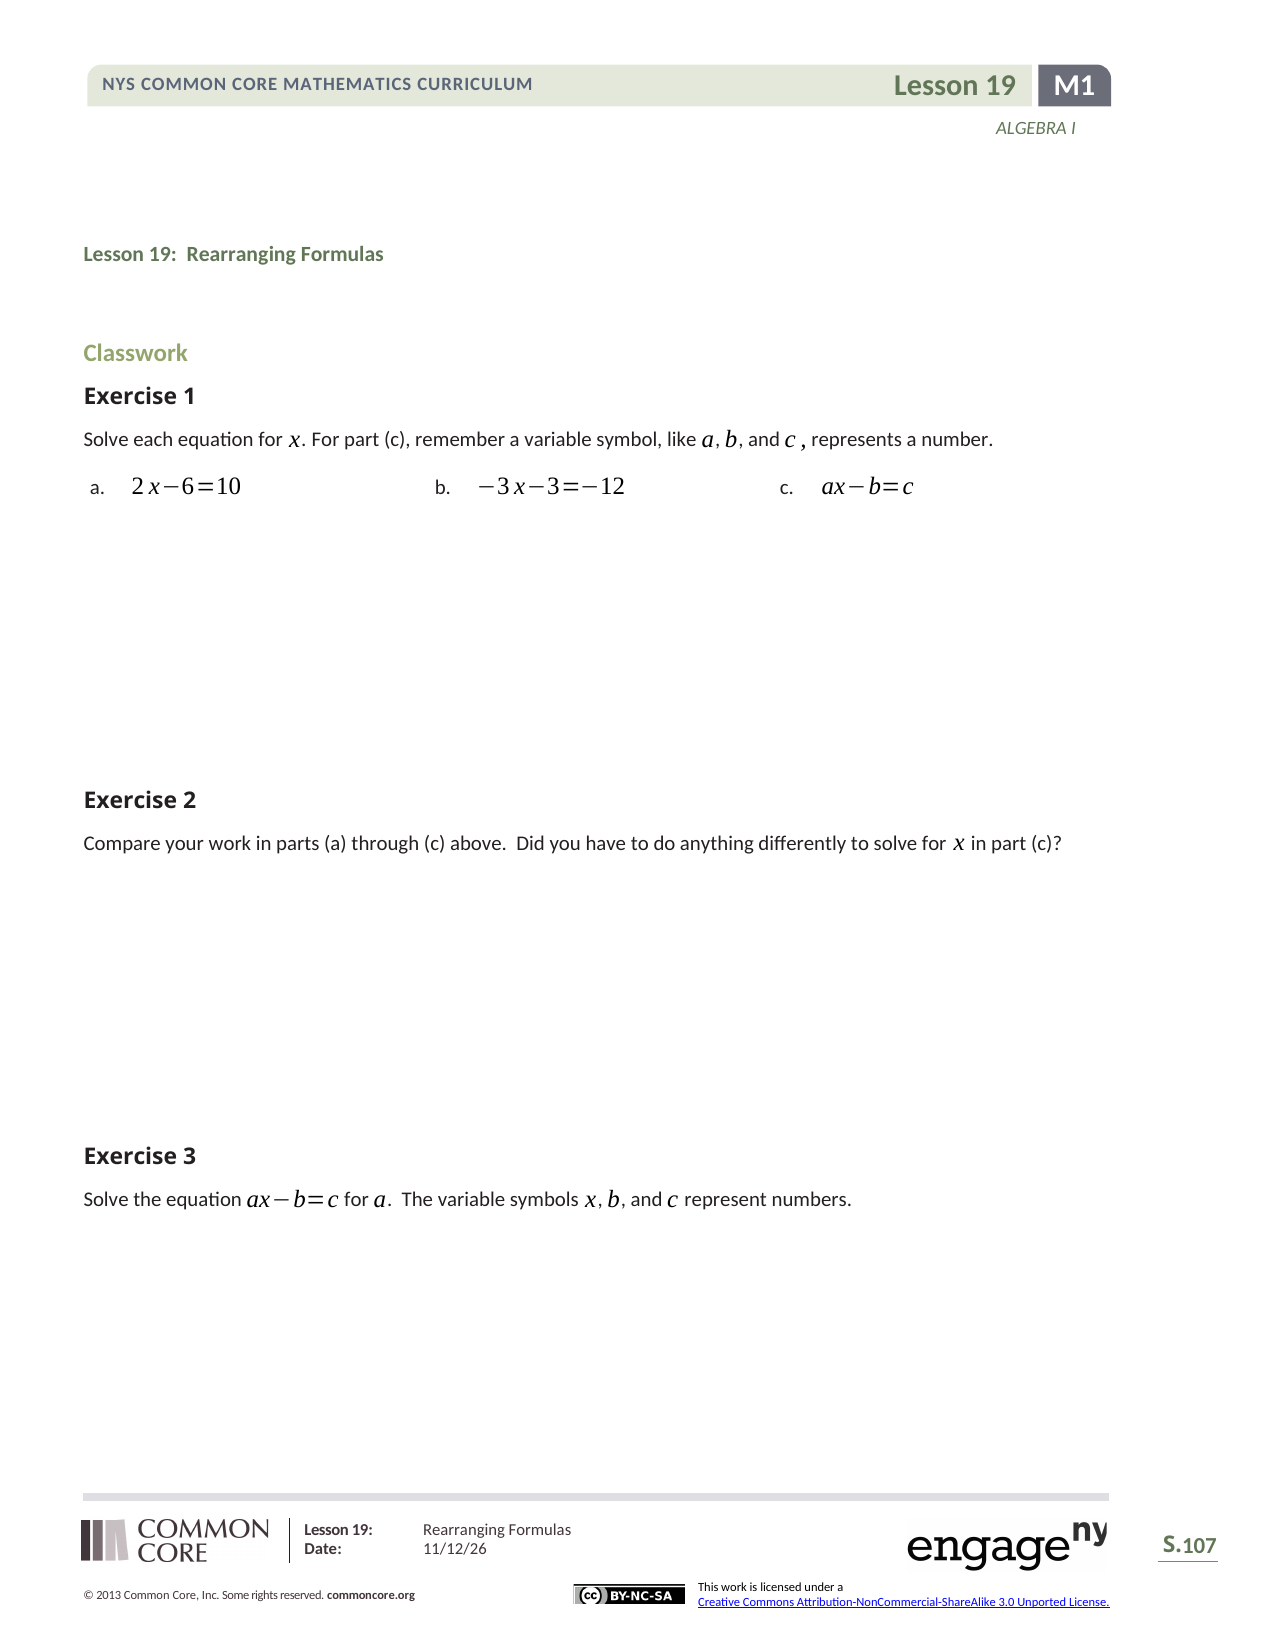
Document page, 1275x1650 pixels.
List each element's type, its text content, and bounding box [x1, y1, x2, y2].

text Classwork [83, 338, 1108, 367]
table_header [78, 467, 423, 508]
table_header [423, 467, 768, 508]
picture [81, 1517, 269, 1562]
text Exercise 2 [83, 784, 1108, 815]
text Lesson 19: Rearranging Formulas [83, 201, 1108, 272]
picture [572, 1584, 685, 1604]
text Solve the equation for . The variable symbols , , and represent numbers. [83, 1185, 1108, 1213]
picture [906, 1518, 1107, 1573]
table_header [768, 467, 1113, 508]
text Exercise 1 [83, 380, 1108, 411]
text Exercise 3 [83, 1140, 1108, 1171]
text Compare your work in parts (a) through (c) above. Did you have to do anything differently to solve for in part (c)? [83, 829, 1108, 857]
text Solve each equation for . For part (c), remember a variable symbol, like , , and represents a number. [83, 425, 1108, 453]
